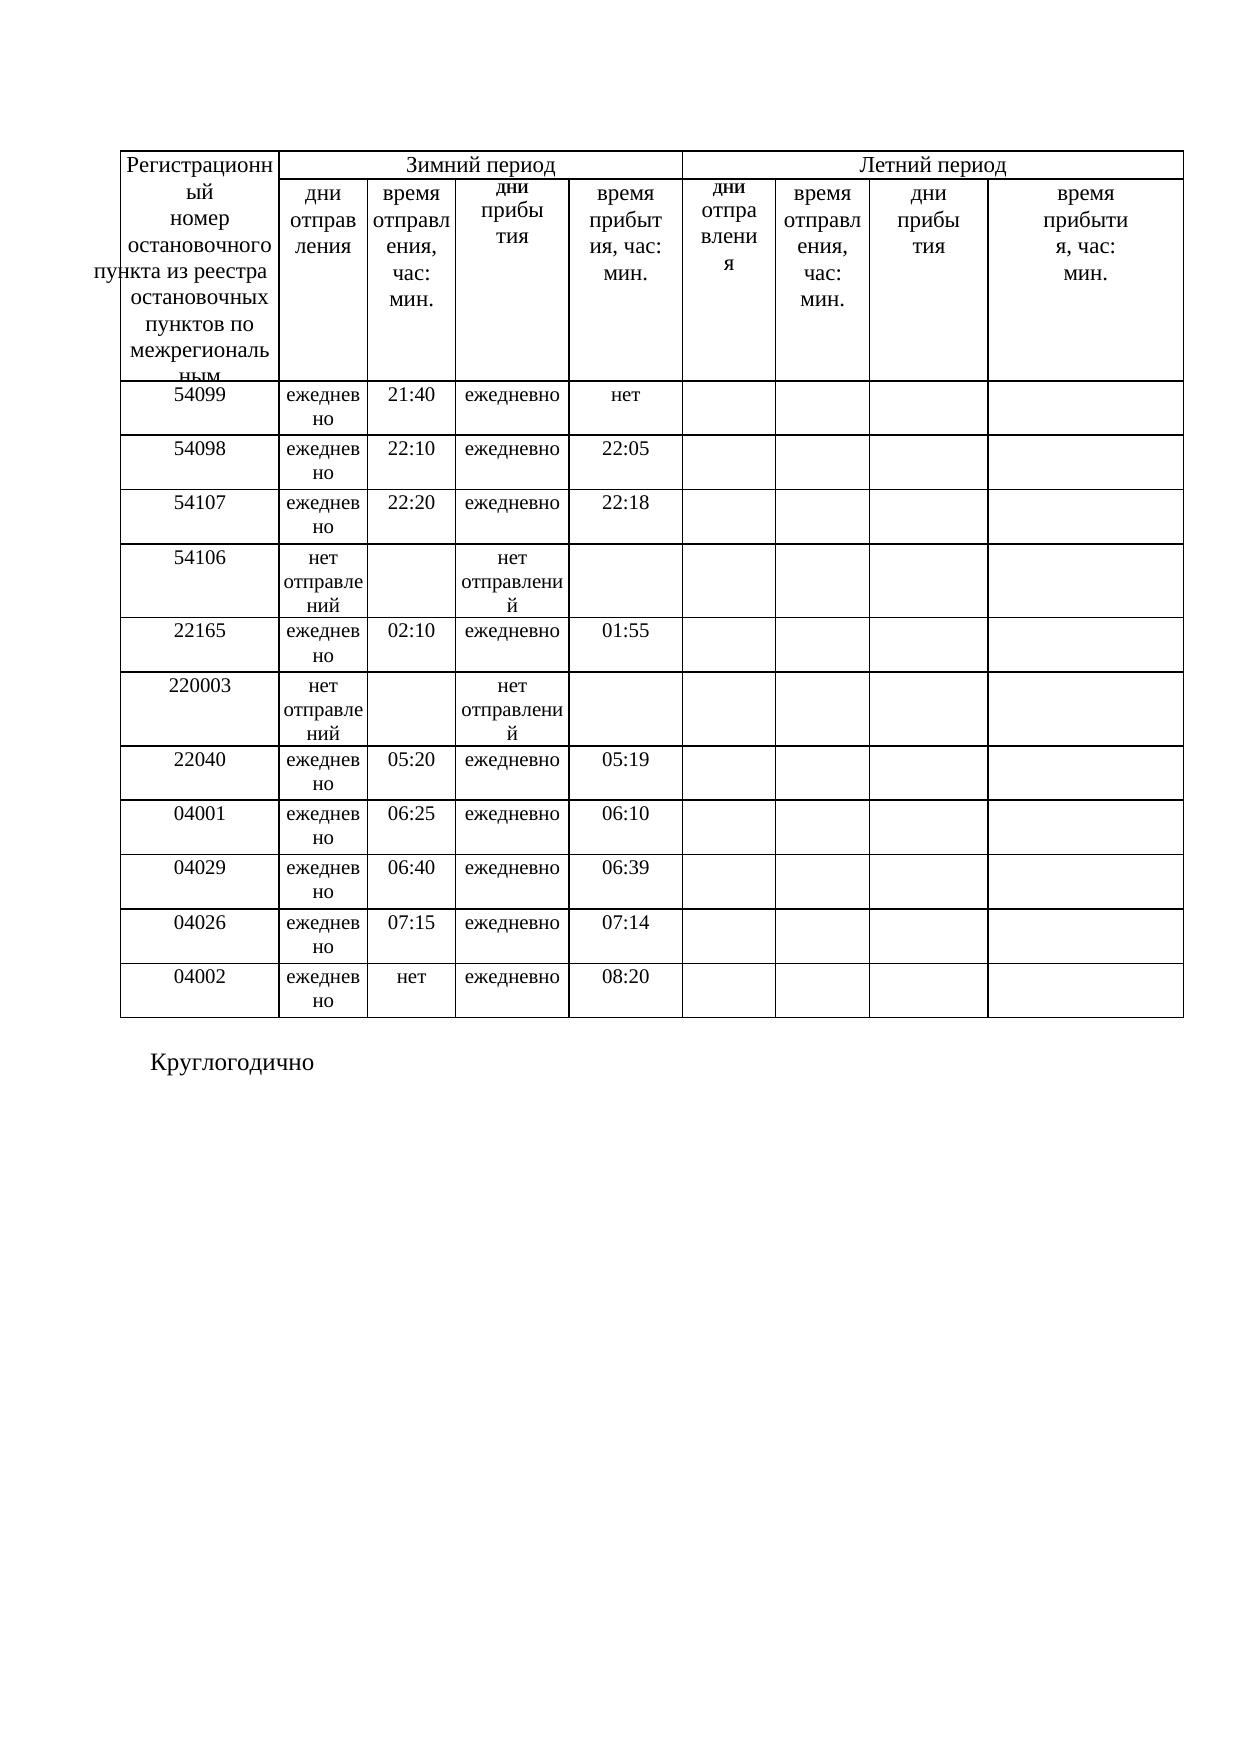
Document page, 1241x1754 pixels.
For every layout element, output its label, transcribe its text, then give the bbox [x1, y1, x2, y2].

table_cell [776, 490, 869, 543]
table_cell время прибыт ия, час: мин. [570, 180, 682, 380]
table_cell 06:40 [368, 855, 455, 908]
table_cell 54099 [121, 382, 278, 434]
table_cell [989, 964, 1183, 1017]
table_cell ежедневно [280, 747, 367, 799]
table_cell [989, 855, 1183, 908]
table_cell ежедневно [280, 436, 367, 489]
table_cell [683, 910, 775, 962]
table_header Летний период [683, 152, 1183, 178]
table_cell ежедневно [280, 964, 367, 1017]
table_cell [368, 673, 455, 745]
table_cell [870, 801, 987, 854]
table_cell [989, 801, 1183, 854]
table_cell 06:39 [570, 855, 682, 908]
table_cell 06:10 [570, 801, 682, 854]
table_cell нет отправлений [456, 545, 568, 617]
table_cell дни прибы тия [870, 180, 987, 380]
table_cell нет [368, 964, 455, 1017]
table_cell [683, 801, 775, 854]
table_cell [683, 673, 775, 745]
table_cell 22165 [121, 618, 278, 671]
table_cell 22:05 [570, 436, 682, 489]
table_cell время отправл ения, час: мин. [776, 180, 869, 380]
table_cell [683, 436, 775, 489]
table_cell [776, 855, 869, 908]
table_cell ежедневно [456, 747, 568, 799]
table_cell [776, 436, 869, 489]
table_cell ежедневно [280, 382, 367, 434]
table_cell [989, 618, 1183, 671]
table_cell [870, 747, 987, 799]
table_cell 22:18 [570, 490, 682, 543]
table_cell 08:20 [570, 964, 682, 1017]
table_cell время отправл ения, час: мин. [368, 180, 455, 380]
table_cell 22:20 [368, 490, 455, 543]
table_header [121, 152, 278, 380]
table_cell [570, 545, 682, 617]
table_cell 02:10 [368, 618, 455, 671]
table_cell ежедневно [456, 910, 568, 962]
table_cell нет отправлений [280, 545, 367, 617]
table_cell ежедневно [280, 490, 367, 543]
table_cell [776, 673, 869, 745]
table_cell ежедневно [280, 910, 367, 962]
table_cell ежедневно [456, 964, 568, 1017]
table_cell [683, 747, 775, 799]
table_cell [989, 382, 1183, 434]
table_cell [776, 382, 869, 434]
table_cell 54106 [121, 545, 278, 617]
table_cell ежедневно [456, 855, 568, 908]
table_cell ежедневно [456, 801, 568, 854]
table_cell нет отправлений [456, 673, 568, 745]
table_cell ежедневно [456, 618, 568, 671]
table_cell 04029 [121, 855, 278, 908]
table_cell [683, 618, 775, 671]
table_cell 04026 [121, 910, 278, 962]
table_cell нет отправлений [280, 673, 367, 745]
table_cell время прибыти я, час: мин. [989, 180, 1183, 380]
table_cell 07:14 [570, 910, 682, 962]
table_cell 54098 [121, 436, 278, 489]
table_cell [683, 382, 775, 434]
table_cell [989, 747, 1183, 799]
table_cell 220003 [121, 673, 278, 745]
table_cell ежедневно [456, 436, 568, 489]
table_cell [870, 673, 987, 745]
table_cell [776, 964, 869, 1017]
table_cell [870, 855, 987, 908]
table_header Зимний период [280, 152, 682, 178]
text Круглогодично [150, 1047, 1090, 1076]
table_cell [570, 673, 682, 745]
table_cell [989, 490, 1183, 543]
table_cell [870, 618, 987, 671]
table_cell 54107 [121, 490, 278, 543]
table_cell [989, 910, 1183, 962]
table_cell [989, 545, 1183, 617]
table_cell 04002 [121, 964, 278, 1017]
table_cell [776, 910, 869, 962]
table_cell [683, 545, 775, 617]
table_cell 05:19 [570, 747, 682, 799]
table_cell [870, 436, 987, 489]
table_cell 01:55 [570, 618, 682, 671]
table_cell 22:10 [368, 436, 455, 489]
table_cell 21:40 [368, 382, 455, 434]
table_cell [870, 545, 987, 617]
table_cell 06:25 [368, 801, 455, 854]
table_cell 05:20 [368, 747, 455, 799]
table_cell [683, 855, 775, 908]
table_cell ежедневно [280, 618, 367, 671]
table_cell ежедневно [280, 801, 367, 854]
table_cell [870, 964, 987, 1017]
table_cell 04001 [121, 801, 278, 854]
table_cell ежедневно [456, 382, 568, 434]
table_cell [683, 490, 775, 543]
table_cell [870, 490, 987, 543]
table_cell [870, 382, 987, 434]
table_cell дни отправ ления [280, 180, 367, 380]
table_cell [683, 964, 775, 1017]
table_cell 22040 [121, 747, 278, 799]
table_cell [989, 673, 1183, 745]
table_cell [870, 910, 987, 962]
table_cell ДНИ отпра влени я [683, 180, 775, 380]
table_cell [368, 545, 455, 617]
table_cell [989, 436, 1183, 489]
table_cell ежедневно [280, 855, 367, 908]
table_cell [776, 801, 869, 854]
table_cell ДНИ прибы тия [456, 180, 568, 380]
table_cell [776, 618, 869, 671]
table_cell [776, 545, 869, 617]
table_cell ежедневно [456, 490, 568, 543]
table_cell [776, 747, 869, 799]
table_cell 07:15 [368, 910, 455, 962]
table_cell нет [570, 382, 682, 434]
